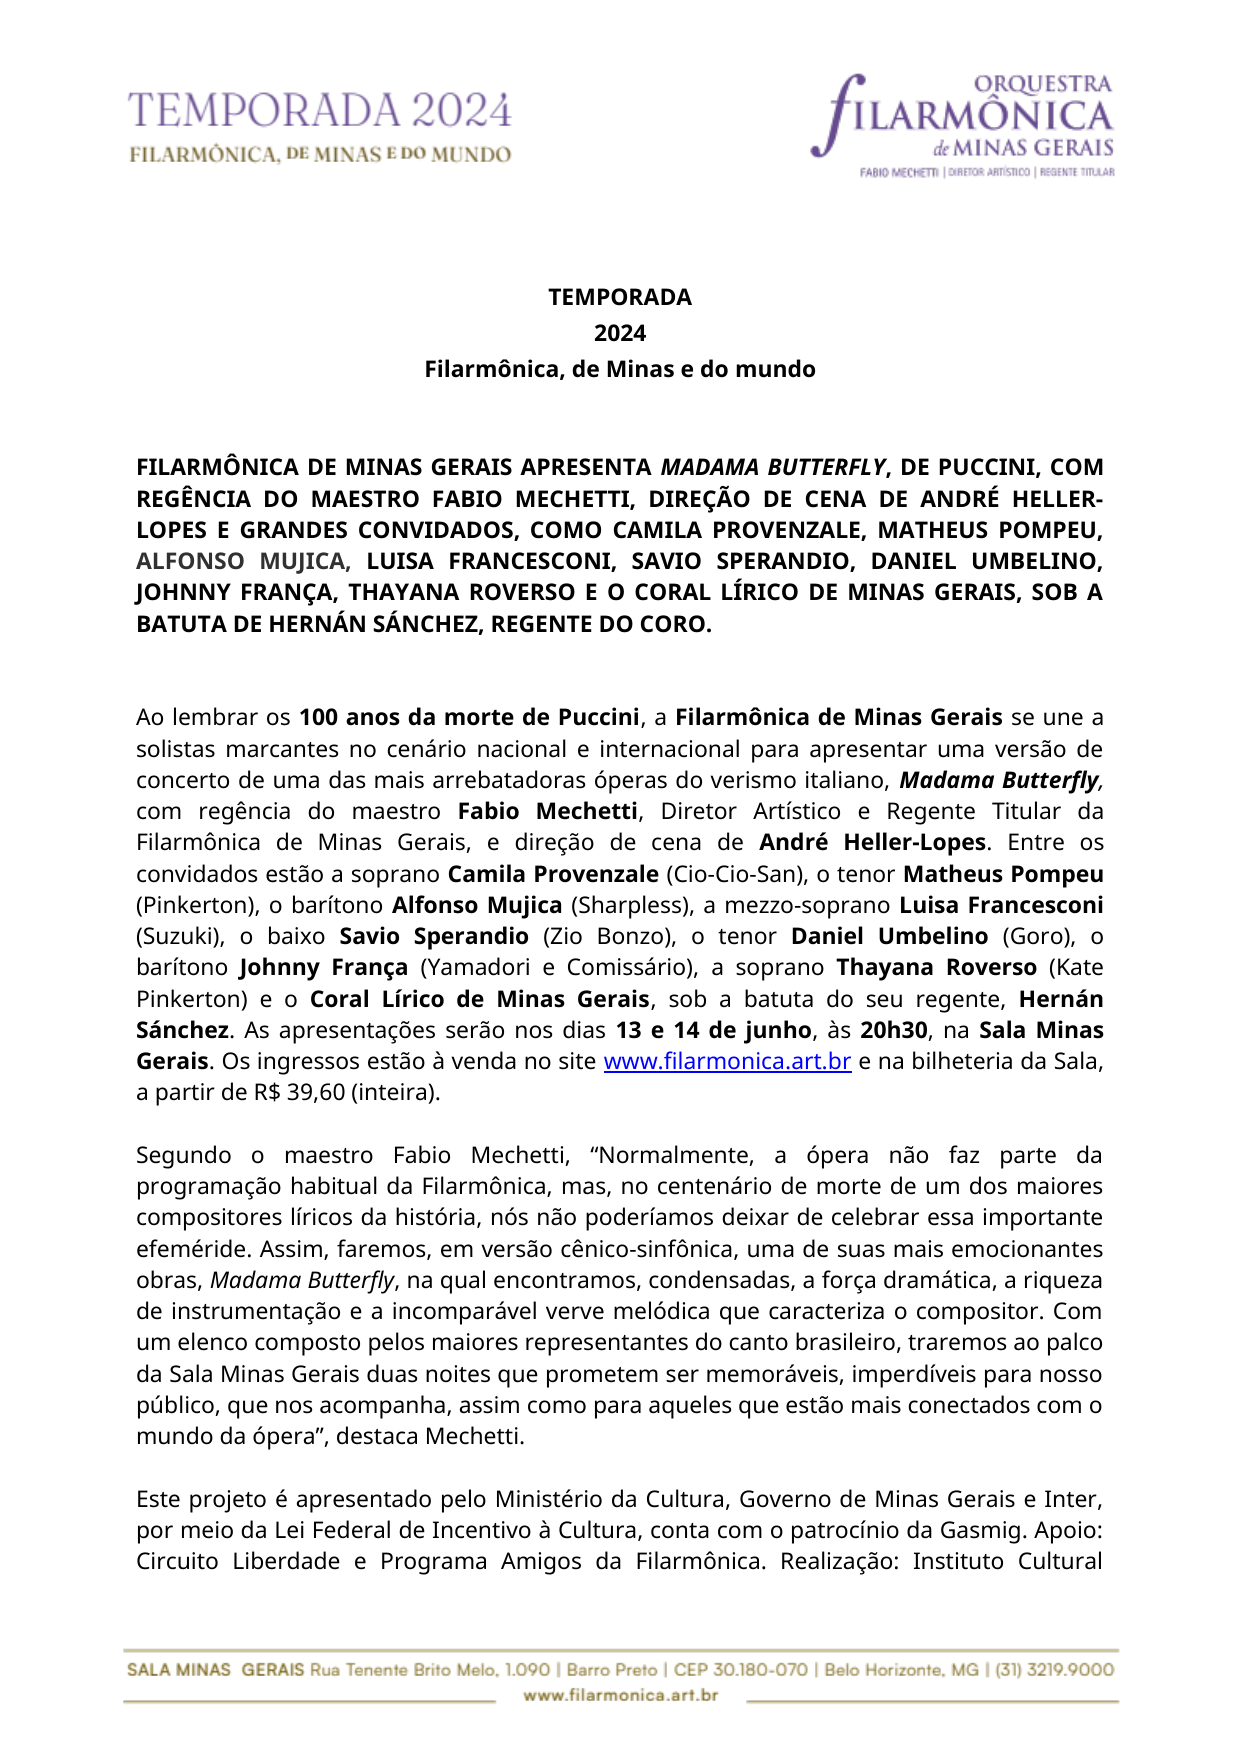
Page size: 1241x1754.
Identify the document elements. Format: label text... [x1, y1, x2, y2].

text 2024 [136, 317, 1104, 348]
text TEMPORADA [136, 281, 1104, 312]
text Filarmônica, de Minas e do mundo [136, 353, 1104, 384]
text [136, 1483, 1104, 1576]
text Segundo o maestro Fabio Mechetti, “Normalmente, a ópera não faz parte da programação habitual da Filarmônica, mas, no centenário de morte de um dos maiores compositores líricos da história, nós não poderíamos deixar de celebrar essa importante efeméride. Assim, faremos, em versão cênico-sinfônica, uma de suas mais emocionantes obras, Madama Butterfly, na qual encontramos, condensadas, a força dramática, a riqueza de instrumentação e a incomparável verve melódica que caracteriza o compositor. Com um elenco composto pelos maiores representantes do canto brasileiro, traremos ao palco da Sala Minas Gerais duas noites que prometem ser memoráveis, imperdíveis para nosso público, que nos acompanha, assim como para aqueles que estão mais conectados com o mundo da ópera”, destaca Mechetti. [136, 1139, 1104, 1451]
text Ao lembrar os 100 anos da morte de Puccini, a Filarmônica de Minas Gerais se une a solistas marcantes no cenário nacional e internacional para apresentar uma versão de concerto de uma das mais arrebatadoras óperas do verismo italiano, Madama Butterfly, com regência do maestro Fabio Mechetti, Diretor Artístico e Regente Titular da Filarmônica de Minas Gerais, e direção de cena de André Heller-Lopes. Entre os convidados estão a soprano Camila Provenzale (Cio-Cio-San), o tenor Matheus Pompeu (Pinkerton), o barítono Alfonso Mujica (Sharpless), a mezzo-soprano Luisa Francesconi (Suzuki), o baixo Savio Sperandio (Zio Bonzo), o tenor Daniel Umbelino (Goro), o barítono Johnny França (Yamadori e Comissário), a soprano Thayana Roverso (Kate Pinkerton) e o Coral Lírico de Minas Gerais, sob a batuta do seu regente, Hernán Sánchez. As apresentações serão nos dias 13 e 14 de junho, às 20h30, na Sala Minas Gerais. Os ingressos estão à venda no site www.filarmonica.art.br e na bilheteria da Sala, a partir de R$ 39,60 (inteira). [136, 701, 1104, 1108]
text FILARMÔNICA DE MINAS GERAIS APRESENTA MADAMA BUTTERFLY, DE PUCCINI, COM REGÊNCIA DO MAESTRO FABIO MECHETTI, DIREÇÃO DE CENA DE ANDRÉ HELLER-LOPES E GRANDES CONVIDADOS, COMO CAMILA PROVENZALE, MATHEUS POMPEU, ALFONSO MUJICA, LUISA FRANCESCONI, SAVIO SPERANDIO, DANIEL UMBELINO, JOHNNY FRANÇA, THAYANA ROVERSO E O CORAL LÍRICO DE MINAS GERAIS, SOB A BATUTA DE HERNÁN SÁNCHEZ, REGENTE DO CORO. [136, 451, 1104, 639]
